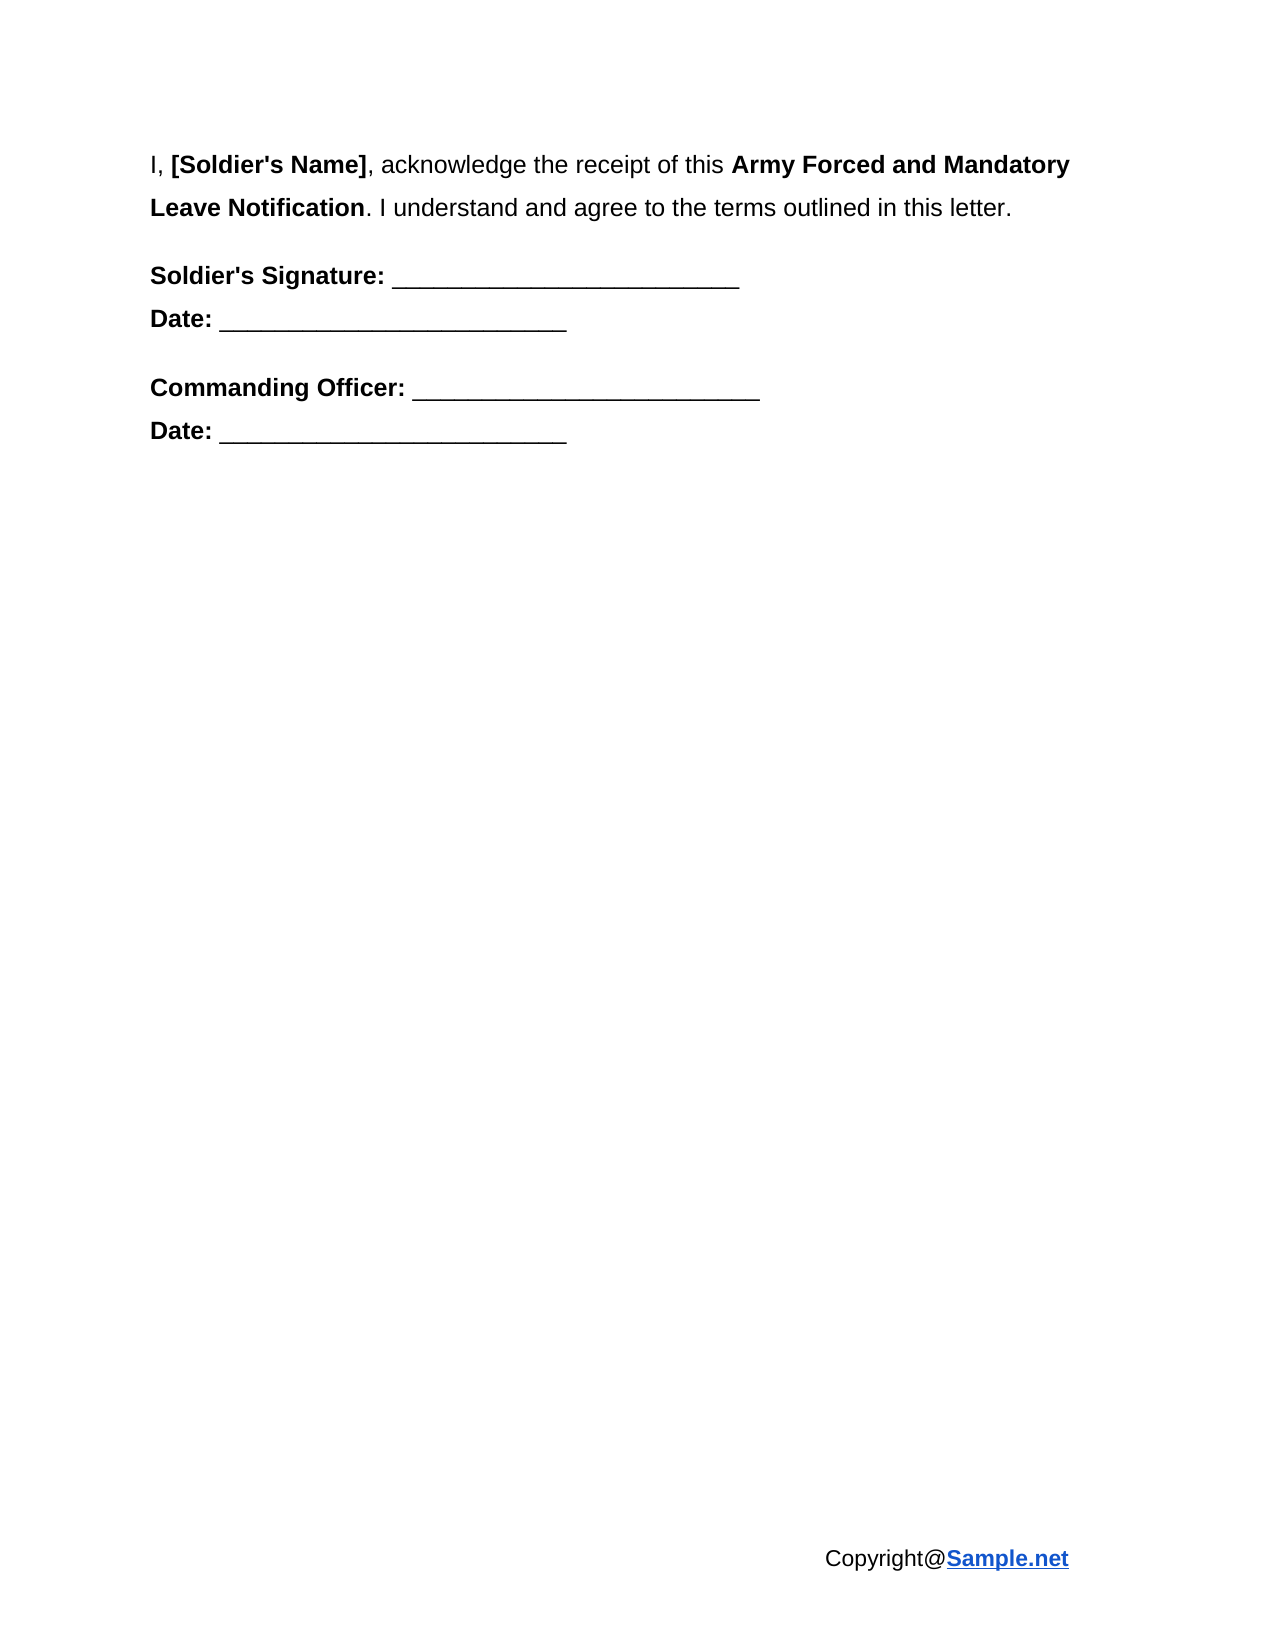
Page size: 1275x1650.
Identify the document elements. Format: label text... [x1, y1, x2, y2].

text I, [Soldier's Name], acknowledge the receipt of this Army Forced and Mandatory Leave Notification. I understand and agree to the terms outlined in this letter. [150, 150, 1125, 222]
text Commanding Officer: _________________________ Date: _________________________ [150, 372, 1125, 444]
text Soldier's Signature: _________________________ Date: _________________________ [150, 261, 1125, 333]
